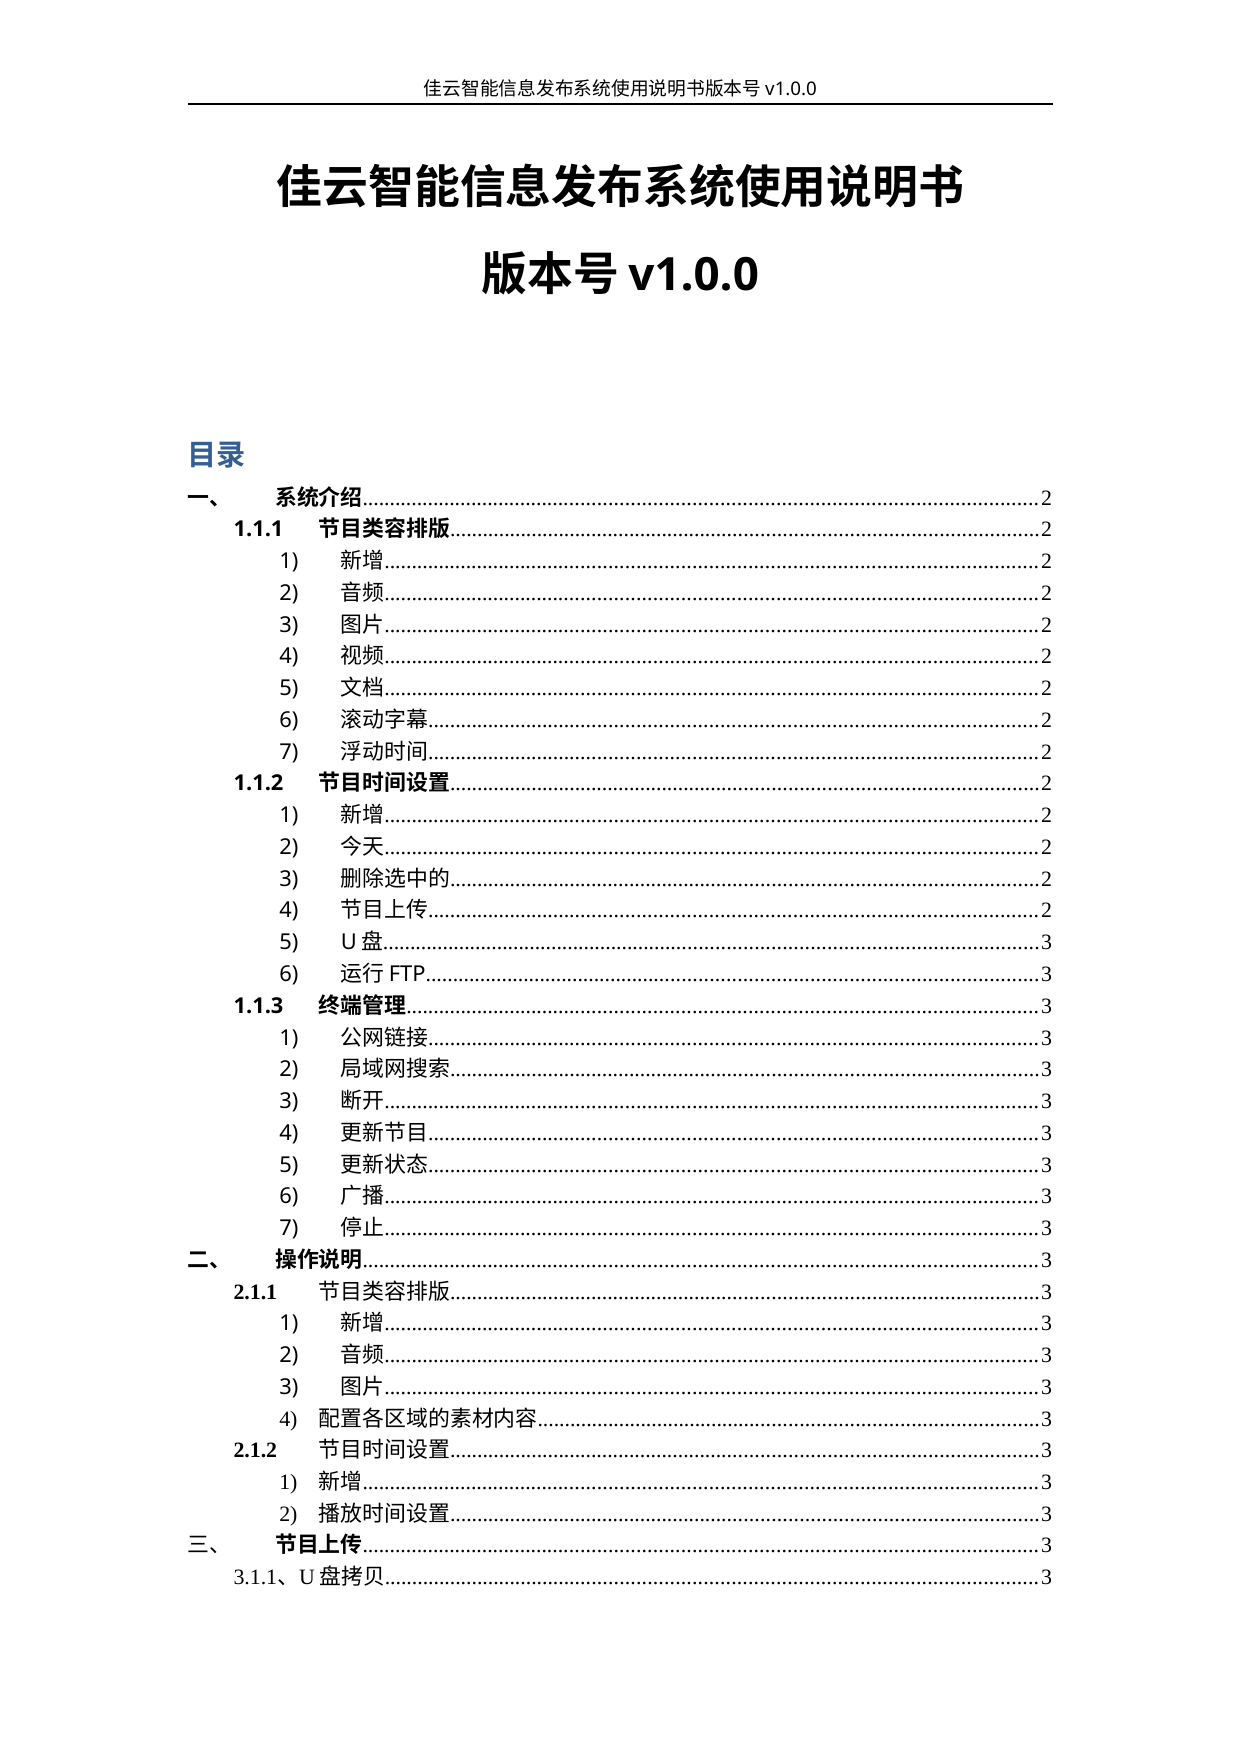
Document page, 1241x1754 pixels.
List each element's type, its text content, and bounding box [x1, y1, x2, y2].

text 1.1.2 节目时间设置 2 [233, 765, 1053, 797]
text 一、 系统介绍 2 [187, 479, 1053, 511]
text 三、 节目上传 3 [187, 1527, 1053, 1559]
text 1.1.3 终端管理 3 [233, 988, 1053, 1019]
text 1) 新增 3 [279, 1464, 1053, 1496]
text 1) 新增 3 [279, 1305, 1053, 1337]
text 7) 停止 3 [279, 1210, 1053, 1242]
text 3) 删除选中的 2 [279, 861, 1053, 892]
text 4) 视频 2 [279, 638, 1053, 670]
text 2) 播放时间设置 3 [279, 1496, 1053, 1527]
text 版本号v1.0.0 [187, 237, 1053, 304]
text 2.1.2 节目时间设置 3 [233, 1432, 1053, 1464]
text 6) 滚动字幕 2 [279, 702, 1053, 734]
text 1) 新增 2 [279, 797, 1053, 829]
text 3) 断开 3 [279, 1083, 1053, 1115]
text 5) 更新状态 3 [279, 1147, 1053, 1178]
text 6) 广播 3 [279, 1178, 1053, 1210]
text 1) 公网链接 3 [279, 1019, 1053, 1051]
text 3.1.1、U盘拷贝 3 [233, 1559, 1053, 1591]
text 佳云智能信息发布系统使用说明书 [187, 150, 1053, 216]
text 5) U盘 3 [279, 924, 1053, 956]
text 4) 节目上传 2 [279, 892, 1053, 924]
text 5) 文档 2 [279, 670, 1053, 702]
text 二、 操作说明 3 [187, 1242, 1053, 1274]
text 2) 音频 3 [279, 1337, 1053, 1369]
text 4) 配置各区域的素材内容 3 [279, 1401, 1053, 1432]
text 1.1.1 节目类容排版 2 [233, 511, 1053, 543]
text 3) 图片 2 [279, 607, 1053, 638]
text 6) 运行FTP 3 [279, 956, 1053, 988]
text 2) 音频 2 [279, 575, 1053, 607]
text 2.1.1 节目类容排版 3 [233, 1274, 1053, 1305]
text 1) 新增 2 [279, 543, 1053, 575]
text 3) 图片 3 [279, 1369, 1053, 1401]
text 7) 浮动时间 2 [279, 734, 1053, 765]
text 4) 更新节目 3 [279, 1115, 1053, 1147]
subtitle 目录 [187, 431, 1053, 473]
text 2) 局域网搜索 3 [279, 1051, 1053, 1083]
text 2) 今天 2 [279, 829, 1053, 861]
